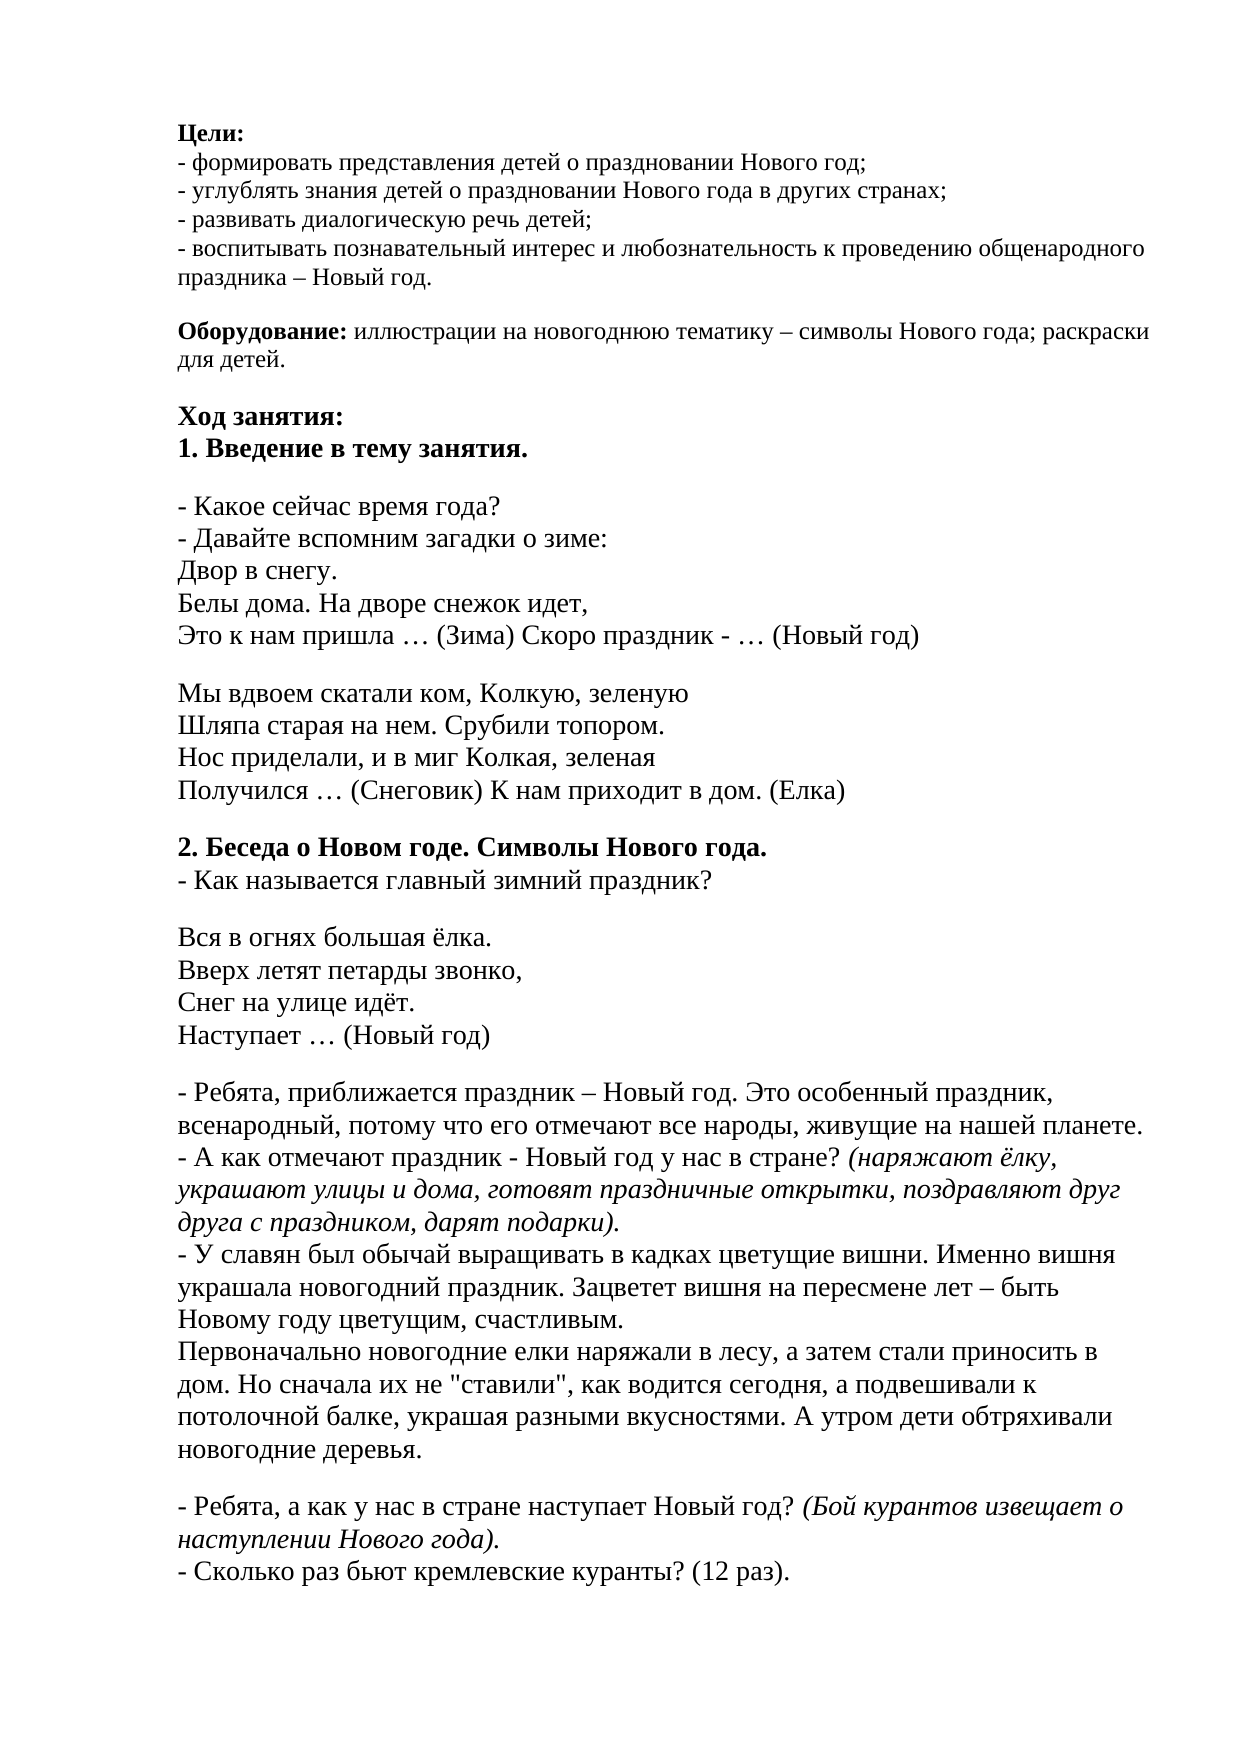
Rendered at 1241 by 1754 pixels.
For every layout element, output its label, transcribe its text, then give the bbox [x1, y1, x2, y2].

text Нос приделали, и в миг Колкая, зеленая [177, 741, 1152, 773]
text Это к нам пришла … (Зима) Скоро праздник - … (Новый год) [177, 618, 1152, 651]
text Первоначально новогодние елки наряжали в лесу, а затем стали приносить в дом. Но сначала их не "ставили", как водится сегодня, а подвешивали к потолочной балке, украшая разными вкусностями. А утром дети обтряхивали новогодние деревья. [177, 1334, 1152, 1464]
text - воспитывать познавательный интерес и любознательность к проведению общенародного праздника – Новый год. [177, 233, 1152, 291]
text Ход занятия: [177, 398, 1152, 431]
text - Какое сейчас время года? [177, 488, 1152, 521]
text Двор в снегу. [177, 553, 1152, 586]
text - Ребята, а как у нас в стране наступает Новый год? (Бой курантов извещает о наступлении Нового года). [177, 1489, 1152, 1554]
text Шляпа старая на нем. Срубили топором. [177, 708, 1152, 741]
text - Давайте вспомним загадки о зиме: [177, 521, 1152, 553]
text - Как называется главный зимний праздник? [177, 863, 1152, 895]
text 1. Введение в тему занятия. [177, 431, 1152, 463]
text - развивать диалогическую речь детей; [177, 204, 1152, 233]
text Мы вдвоем скатали ком, Колкую, зеленую [177, 676, 1152, 708]
text - Сколько раз бьют кремлевские куранты? (12 раз). [177, 1554, 1152, 1586]
text Получился … (Снеговик) К нам приходит в дом. (Елка) [177, 773, 1152, 805]
text - А как отмечают праздник - Новый год у нас в стране? (наряжают ёлку, украшают улицы и дома, готовят праздничные открытки, поздравляют друг друга с праздником, дарят подарки). [177, 1140, 1152, 1237]
text 2. Беседа о Новом годе. Символы Нового года. [177, 831, 1152, 863]
text Цели: [177, 118, 1152, 147]
text Вся в огнях большая ёлка. Вверх летят петарды звонко, Снег на улице идёт. Наступает … (Новый год) [177, 921, 1152, 1050]
text - формировать представления детей о праздновании Нового год; [177, 147, 1152, 176]
text - У славян был обычай выращивать в кадках цветущие вишни. Именно вишня украшала новогодний праздник. Зацветет вишня на пересмене лет – быть Новому году цветущим, счастливым. [177, 1237, 1152, 1334]
text - углублять знания детей о праздновании Нового года в других странах; [177, 176, 1152, 204]
text - Ребята, приближается праздник – Новый год. Это особенный праздник, всенародный, потому что его отмечают все народы, живущие на нашей планете. [177, 1075, 1152, 1140]
text Белы дома. На дворе снежок идет, [177, 586, 1152, 618]
text Оборудование: иллюстрации на новогоднюю тематику – символы Нового года; раскраски для детей. [177, 316, 1152, 373]
